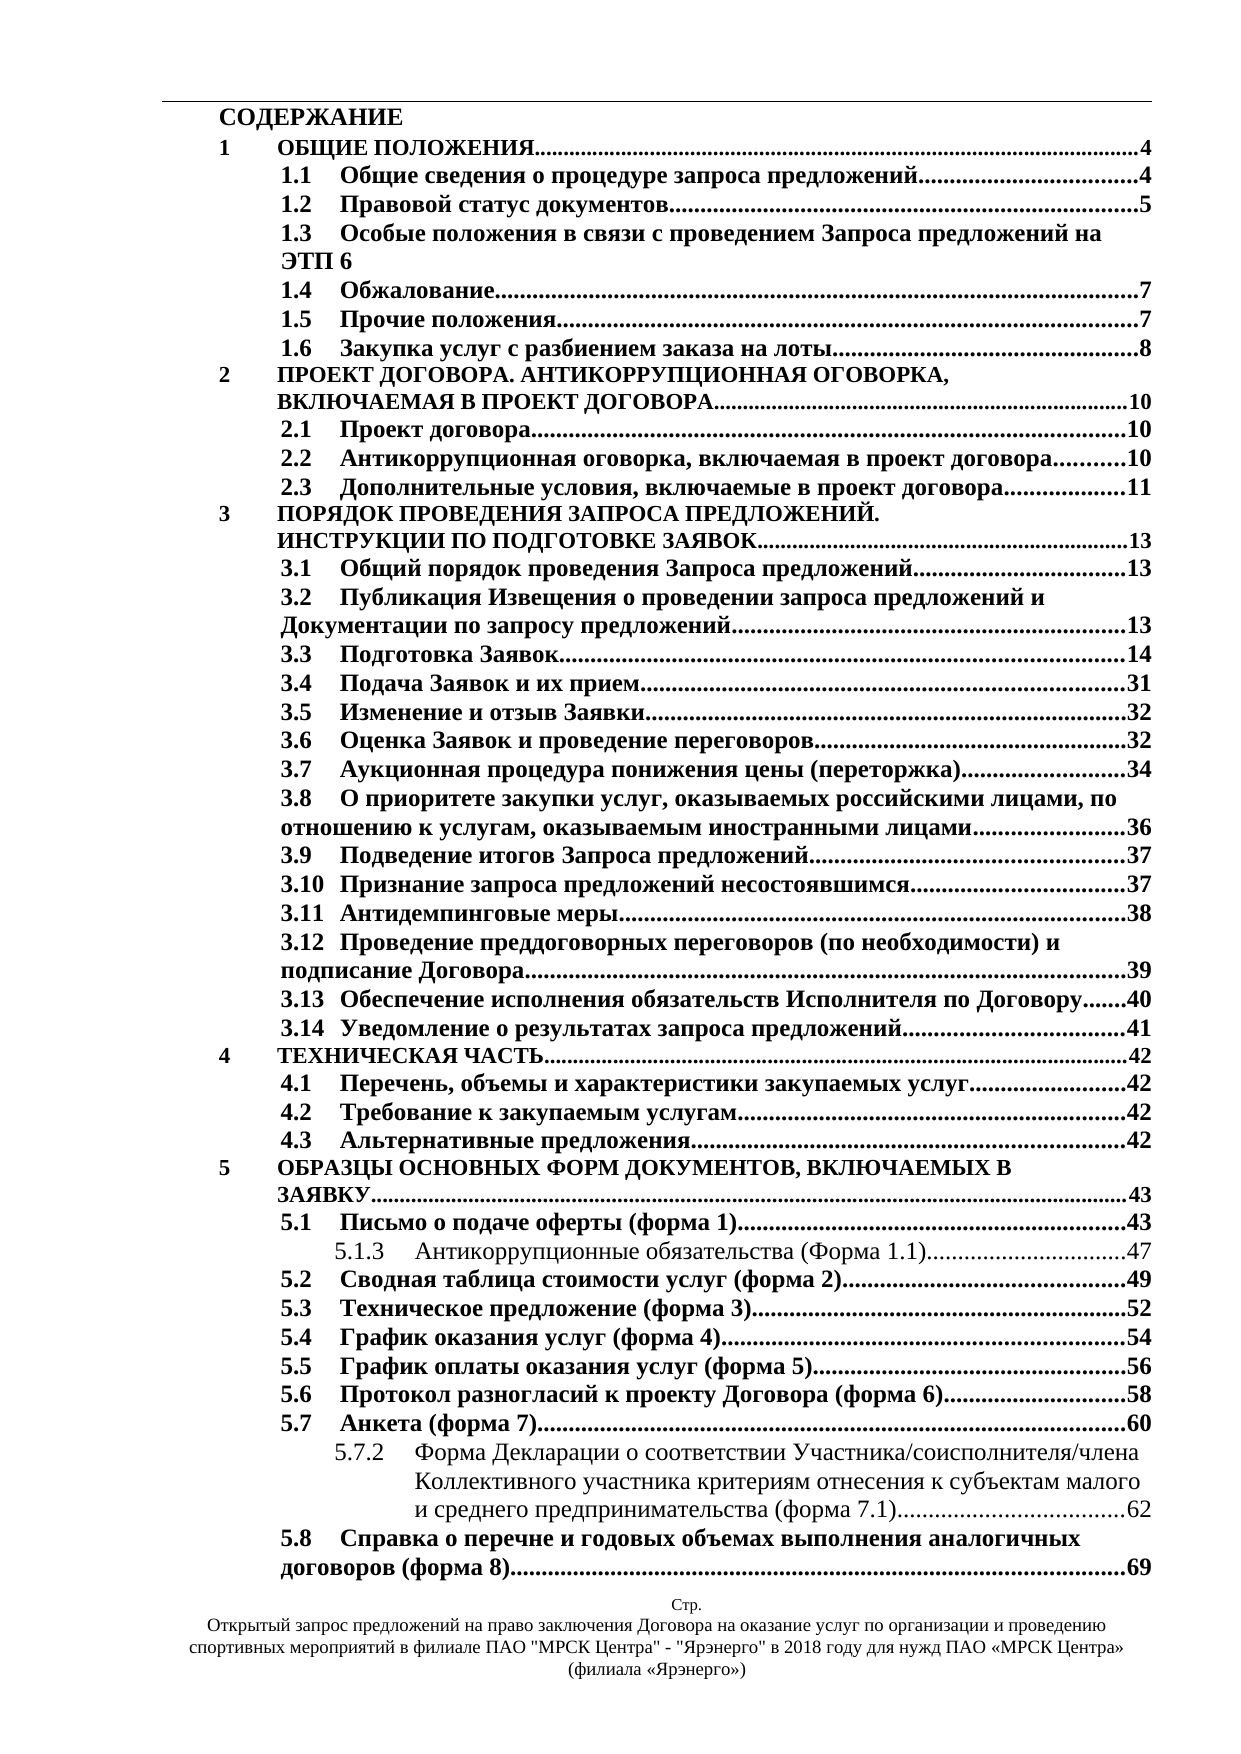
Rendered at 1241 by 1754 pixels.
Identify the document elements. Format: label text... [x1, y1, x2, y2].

text 1.4 Обжалование 7 [280, 275, 1133, 304]
text 1.3 Особые положения в связи с проведением Запроса предложений на ЭТП 6 [280, 218, 1133, 275]
text 4.2 Требование к закупаемым услугам 42 [280, 1097, 1133, 1126]
text 1 Общие положения 4 [218, 134, 1033, 160]
text 3.3 Подготовка Заявок 14 [280, 639, 1133, 668]
text 5.8 Справка о перечне и годовых объемах выполнения аналогичных договоров (форма 8) 69 [280, 1523, 1133, 1581]
text 3.10 Признание запроса предложений несостоявшимся 37 [280, 869, 1133, 898]
text 3 Порядок проведения Запроса предложений. Инструкции по подготовке Заявок 13 [218, 500, 1033, 553]
text 5.2 Сводная таблица стоимости услуг (форма 2) 49 [280, 1264, 1133, 1293]
text 1.6 Закупка услуг с разбиением заказа на лоты 8 [280, 333, 1133, 361]
text 2.1 Проект договора 10 [280, 414, 1133, 443]
text 5.4 График оказания услуг (форма 4) 54 [280, 1322, 1133, 1351]
text 1.1 Общие сведения о процедуре запроса предложений 4 [280, 160, 1133, 189]
text 3.11 Антидемпинговые меры 38 [280, 898, 1133, 927]
text 1.5 Прочие положения 7 [280, 304, 1133, 333]
text 5.1.3 Антикоррупционные обязательства (Форма 1.1). 47 [334, 1236, 1144, 1264]
text 3.14 Уведомление о результатах запроса предложений 41 [280, 1013, 1133, 1042]
text 5.3 Техническое предложение (форма 3) 52 [280, 1293, 1133, 1322]
text 3.9 Подведение итогов Запроса предложений 37 [280, 841, 1133, 869]
text 2.3 Дополнительные условия, включаемые в проект договора 11 [280, 472, 1133, 500]
text 5.6 Протокол разногласий к проекту Договора (форма 6) 58 [280, 1379, 1133, 1408]
text 3.4 Подача Заявок и их прием 31 [280, 668, 1133, 697]
text 2 Проект Договора. Антикоррупционная оговорка, включаемая в проект договора 10 [218, 361, 1033, 414]
text 3.12 Проведение преддоговорных переговоров (по необходимости) и подписание Договора 39 [280, 927, 1133, 984]
text 4 Техническая часть 42 [218, 1042, 1033, 1068]
text 3.5 Изменение и отзыв Заявки 32 [280, 697, 1133, 726]
text 3.1 Общий порядок проведения Запроса предложений 13 [280, 553, 1133, 582]
text 3.8 О приоритете закупки услуг, оказываемых российскими лицами, по отношению к услугам, оказываемым иностранными лицами 36 [280, 783, 1133, 841]
text 1.2 Правовой статус документов 5 [280, 189, 1133, 218]
text 2.2 Антикоррупционная оговорка, включаемая в проект договора 10 [280, 443, 1133, 472]
text 4.1 Перечень, объемы и характеристики закупаемых услуг 42 [280, 1068, 1133, 1097]
text 5.1 Письмо о подаче оферты (форма 1) 43 [280, 1207, 1133, 1236]
text 3.6 Оценка Заявок и проведение переговоров 32 [280, 726, 1133, 754]
text 5.5 График оплаты оказания услуг (форма 5) 56 [280, 1351, 1133, 1379]
text 3.2 Публикация Извещения о проведении запроса предложений и Документации по запросу предложений 13 [280, 582, 1133, 639]
text 5.7.2 Форма Декларации о соответствии Участника/соисполнителя/члена Коллективного участника критериям отнесения к субъектам малого и среднего предпринимательства (форма 7.1) 62 [334, 1437, 1144, 1523]
text СОДЕРЖАНИЕ [218, 102, 938, 131]
text 5.7 Анкета (форма 7) 60 [280, 1408, 1133, 1437]
text 4.3 Альтернативные предложения 42 [280, 1126, 1133, 1154]
text 3.13 Обеспечение исполнения обязательств Исполнителя по Договору 40 [280, 984, 1133, 1013]
text 5 Образцы основных форм документов, включаемых в Заявку 43 [218, 1154, 1033, 1207]
text 3.7 Аукционная процедура понижения цены (переторжка) 34 [280, 754, 1133, 783]
